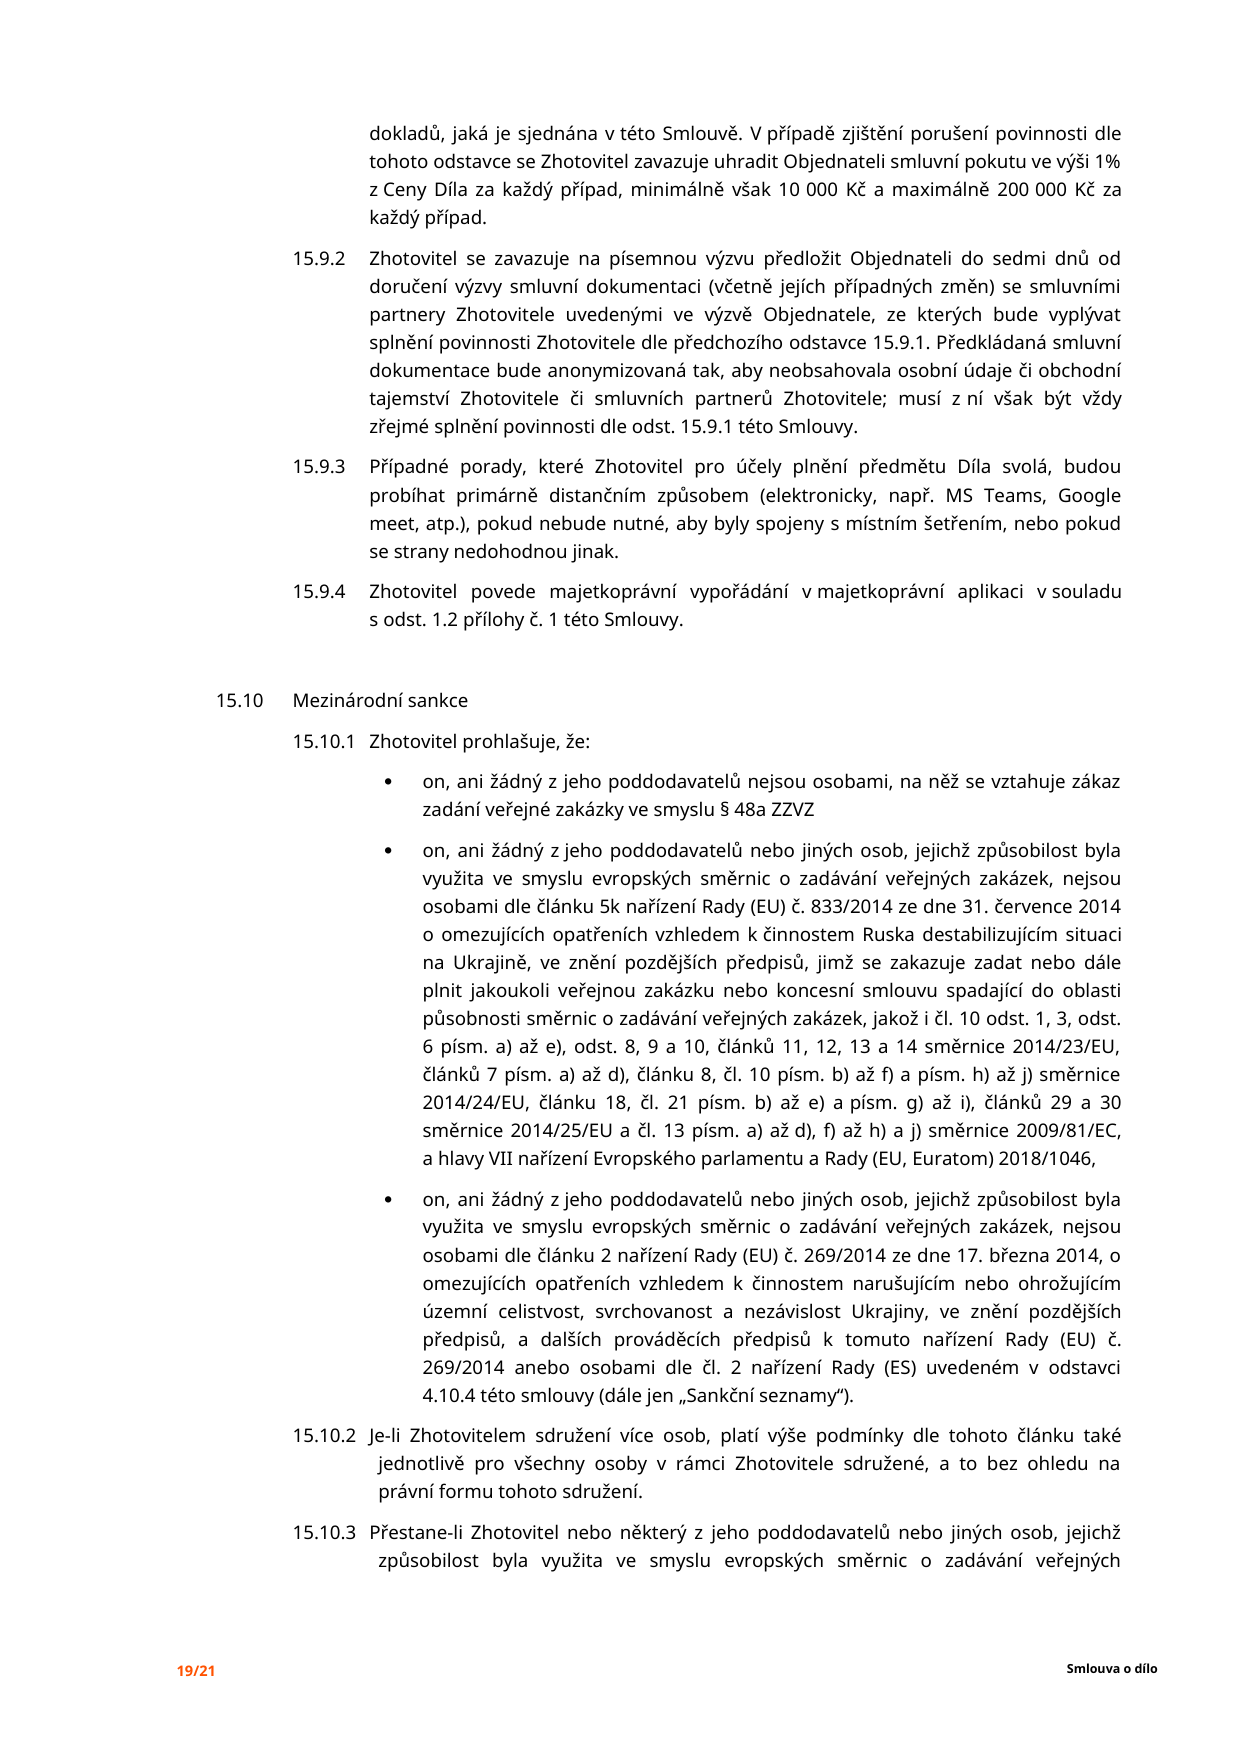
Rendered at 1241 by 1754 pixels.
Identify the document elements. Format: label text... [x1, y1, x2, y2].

list Případné porady, které Zhotovitel pro účely plnění předmětu Díla svolá, budou probíhat primárně distančním způsobem (elektronicky, např. MS Teams, Google meet, atp.), pokud nebude nutné, aby byly spojeny s místním šetřením, nebo pokud se strany nedohodnou jinak. [292, 454, 1122, 563]
list on, ani žádný z jeho poddodavatelů nejsou osobami, na něž se vztahuje zákaz zadání veřejné zakázky ve smyslu § 48a ZZVZ [385, 768, 1122, 822]
list on, ani žádný z jeho poddodavatelů nebo jiných osob, jejichž způsobilost byla využita ve smyslu evropských směrnic o zadávání veřejných zakázek, nejsou osobami dle článku 5k nařízení Rady (EU) č. 833/2014 ze dne 31. července 2014 o omezujících opatřeních vzhledem k činnostem Ruska destabilizujícím situaci na Ukrajině, ve znění pozdějších předpisů, jimž se zakazuje zadat nebo dále plnit jakoukoli veřejnou zakázku nebo koncesní smlouvu spadající do oblasti působnosti směrnic o zadávání veřejných zakázek, jakož i čl. 10 odst. 1, 3, odst. 6 písm. a) až e), odst. 8, 9 a 10, článků 11, 12, 13 a 14 směrnice 2014/23/EU, článků 7 písm. a) až d), článku 8, čl. 10 písm. b) až f) a písm. h) až j) směrnice 2014/24/EU, článku 18, čl. 21 písm. b) až e) a písm. g) až i), článků 29 a 30 směrnice 2014/25/EU a čl. 13 písm. a) až d), f) až h) a j) směrnice 2009/81/EC, a hlavy VII nařízení Evropského parlamentu a Rady (EU, Euratom) 2018/1046, [385, 837, 1122, 1171]
list Zhotovitel povede majetkoprávní vypořádání v majetkoprávní aplikaci v souladu s odst. 1.2 přílohy č. 1 této Smlouvy. [292, 578, 1122, 632]
list Zhotovitel se zavazuje na písemnou výzvu předložit Objednateli do sedmi dnů od doručení výzvy smluvní dokumentaci (včetně jejích případných změn) se smluvními partnery Zhotovitele uvedenými ve výzvě Objednatele, ze kterých bude vyplývat splnění povinnosti Zhotovitele dle předchozího odstavce 15.9.1. Předkládaná smluvní dokumentace bude anonymizovaná tak, aby neobsahovala osobní údaje či obchodní tajemství Zhotovitele či smluvních partnerů Zhotovitele; musí z ní však být vždy zřejmé splnění povinnosti dle odst. 15.9.1 této Smlouvy. [292, 245, 1122, 439]
text Zhotovitel prohlašuje, že: [292, 728, 1122, 753]
text Mezinárodní sankce [216, 687, 1122, 713]
text Je-li Zhotovitelem sdružení více osob, platí výše podmínky dle tohoto článku také jednotlivě pro všechny osoby v rámci Zhotovitele sdružené, a to bez ohledu na právní formu tohoto sdružení. [292, 1422, 1122, 1504]
list on, ani žádný z jeho poddodavatelů nebo jiných osob, jejichž způsobilost byla využita ve smyslu evropských směrnic o zadávání veřejných zakázek, nejsou osobami dle článku 2 nařízení Rady (EU) č. 269/2014 ze dne 17. března 2014, o omezujících opatřeních vzhledem k činnostem narušujícím nebo ohrožujícím územní celistvost, svrchovanost a nezávislost Ukrajiny, ve znění pozdějších předpisů, a dalších prováděcích předpisů k tomuto nařízení Rady (EU) č. 269/2014 anebo osobami dle čl. 2 nařízení Rady (ES) uvedeném v odstavci 4.10.4 této smlouvy (dále jen „Sankční seznamy“). [385, 1186, 1122, 1407]
